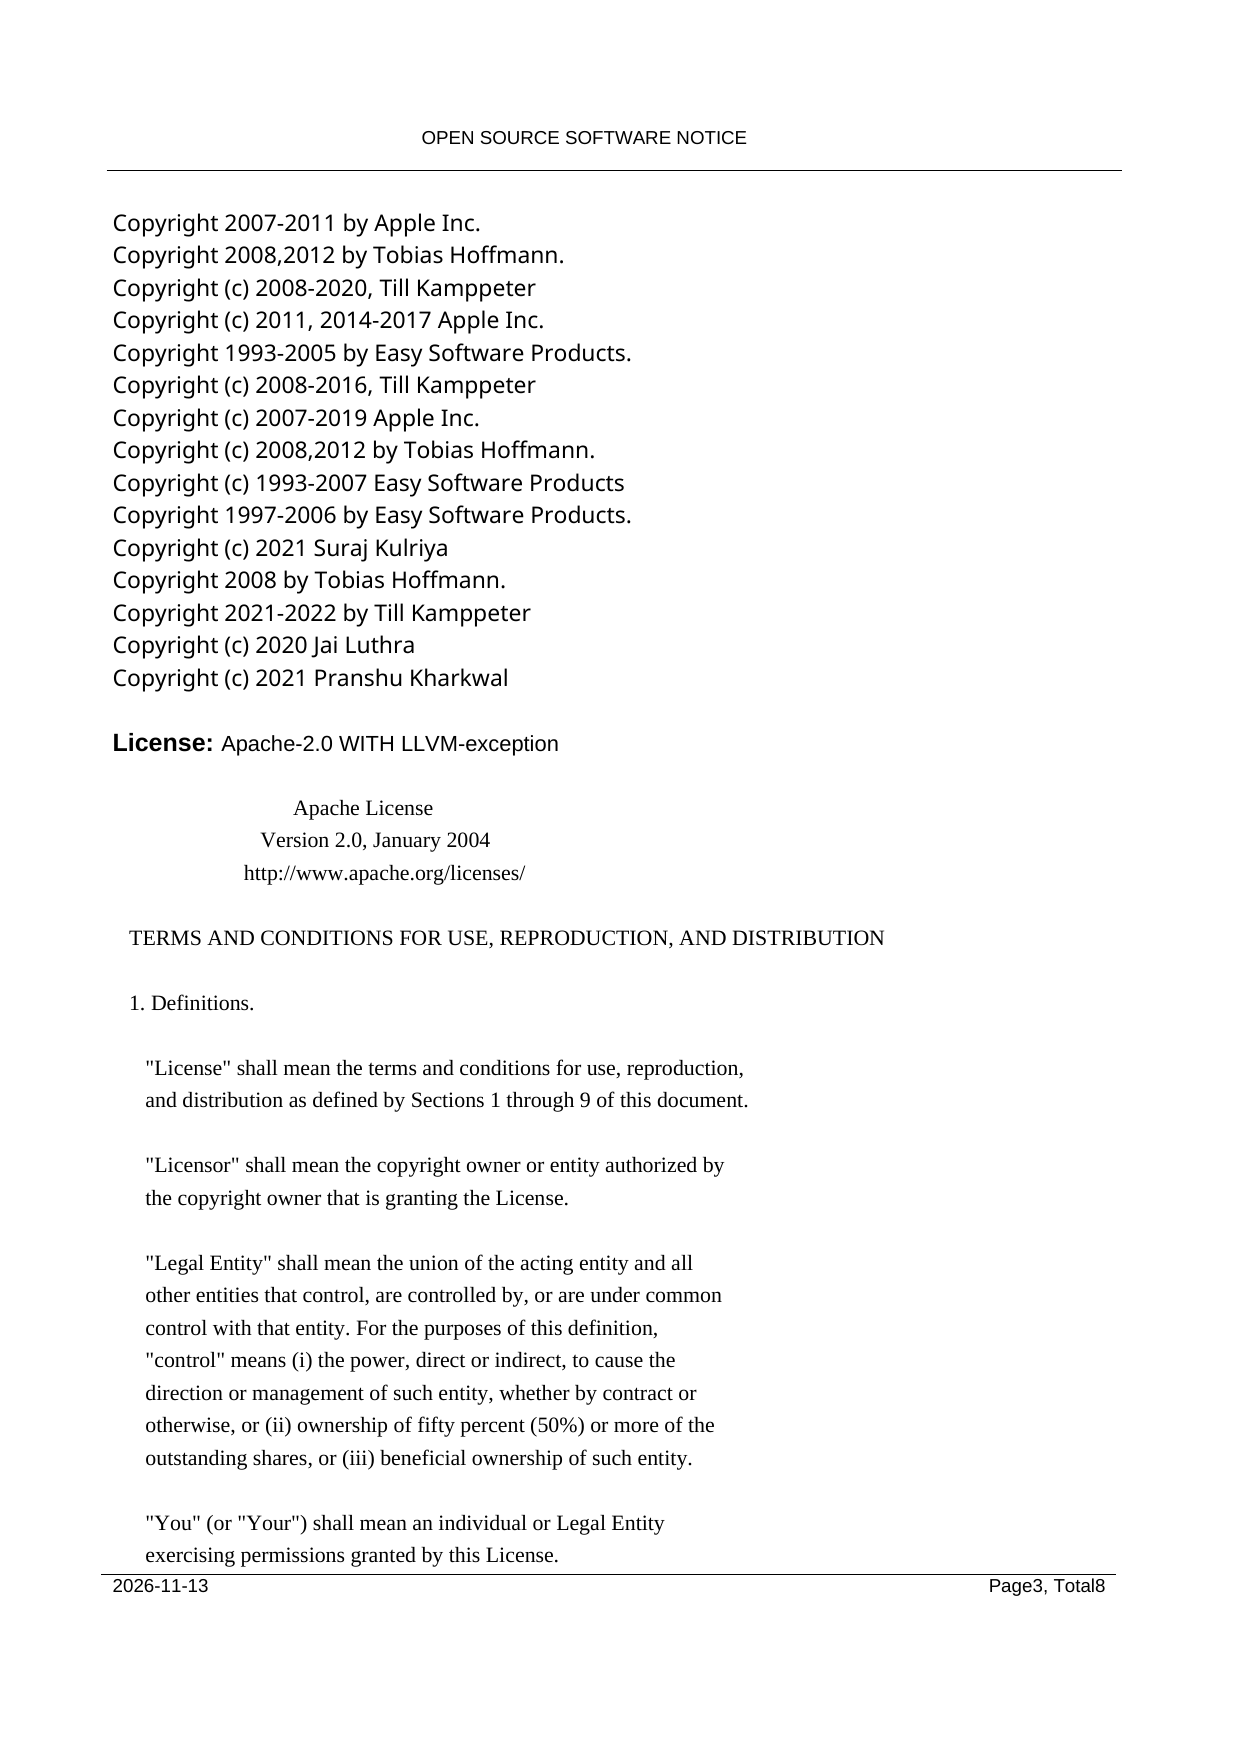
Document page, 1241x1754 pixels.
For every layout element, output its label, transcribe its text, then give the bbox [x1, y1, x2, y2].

text License: Apache-2.0 WITH LLVM-exception [112, 726, 1128, 759]
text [112, 759, 1128, 1571]
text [112, 206, 1128, 726]
